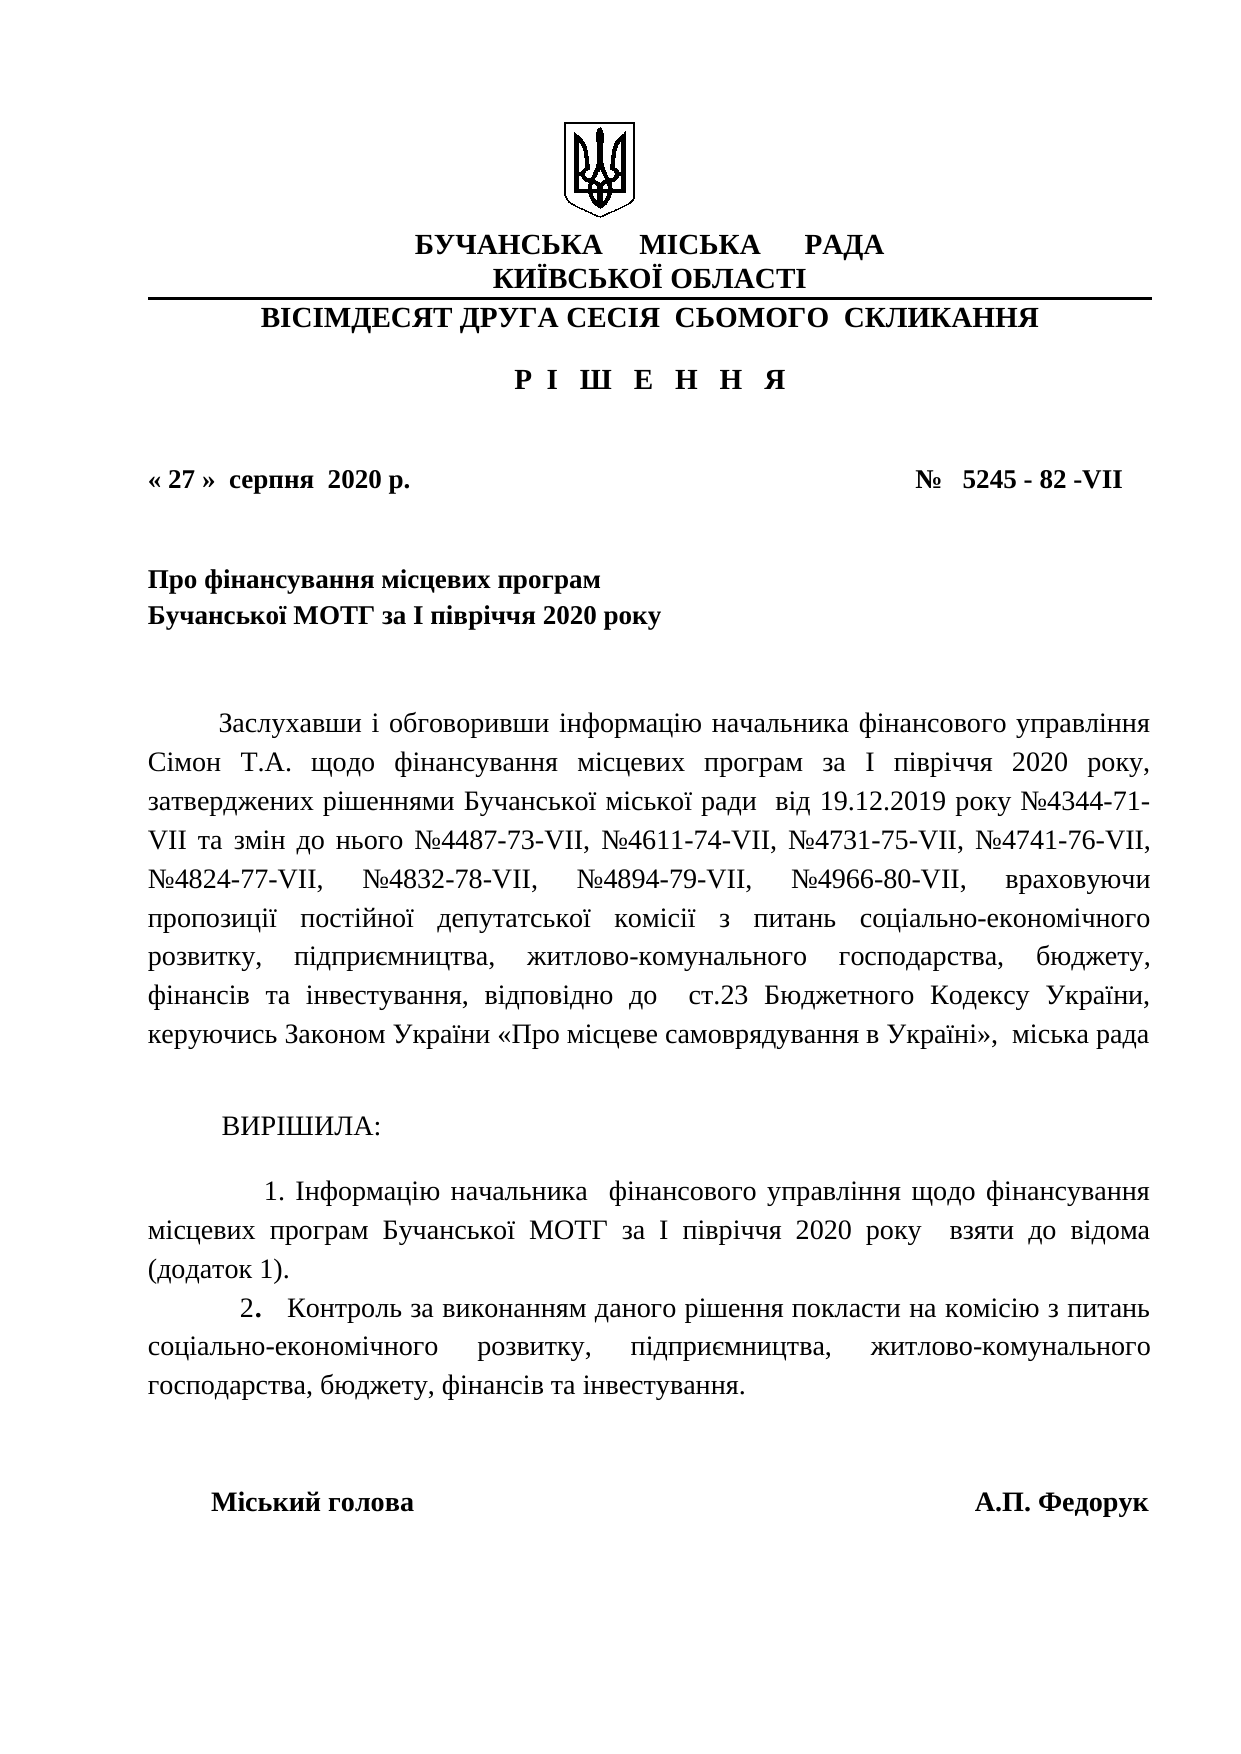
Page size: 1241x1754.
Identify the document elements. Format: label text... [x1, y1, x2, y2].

text Бучанської МОТГ за І півріччя 2020 року [148, 599, 1152, 630]
text КИЇВСЬКОЇ ОБЛАСТІ [148, 261, 1152, 297]
text « 27 » серпня 2020 р. № 5245 - 82 -VІІ [148, 463, 1152, 494]
text ПРОЕКТ [148, 117, 1152, 227]
text Міський голова А.П. Федорук [148, 1485, 1152, 1517]
text БУЧАНСЬКА МІСЬКА РАДА [148, 227, 1152, 261]
text 1. Інформацію начальника фінансового управління щодо фінансування місцевих програм Бучанської МОТГ за І півріччя 2020 року взяти до відома (додаток 1). [148, 1174, 1152, 1284]
text Про фінансування місцевих програм [148, 563, 1152, 594]
text ВІСІМДЕСЯТ ДРУГА СЕСІЯ СЬОМОГО СКЛИКАННЯ [148, 300, 1152, 333]
text ВИРІШИЛА: [148, 1109, 1152, 1142]
text Заслухавши і обговоривши інформацію начальника фінансового управління Сімон Т.А. щодо фінансування місцевих програм за І півріччя 2020 року, затверджених рішеннями Бучанської міської ради від 19.12.2019 року №4344-71-VII та змін до нього №4487-73-VII, №4611-74-VII, №4731-75-VII, №4741-76-VII, №4824-77-VII, №4832-78-VII, №4894-79-VII, №4966-80-VII, враховуючи пропозиції постійної депутатської комісії з питань соціально-економічного розвитку, підприємництва, житлово-комунального господарства, бюджету, фінансів та інвестування, відповідно до ст.23 Бюджетного Кодексу України, керуючись Законом України «Про місцеве самоврядування в Україні», міська рада [148, 706, 1152, 1049]
text 2. Контроль за виконанням даного рішення покласти на комісію з питань соціально-економічного розвитку, підприємництва, житлово-комунального господарства, бюджету, фінансів та інвестування. [148, 1291, 1152, 1401]
text Р І Ш Е Н Н Я [148, 362, 1152, 396]
